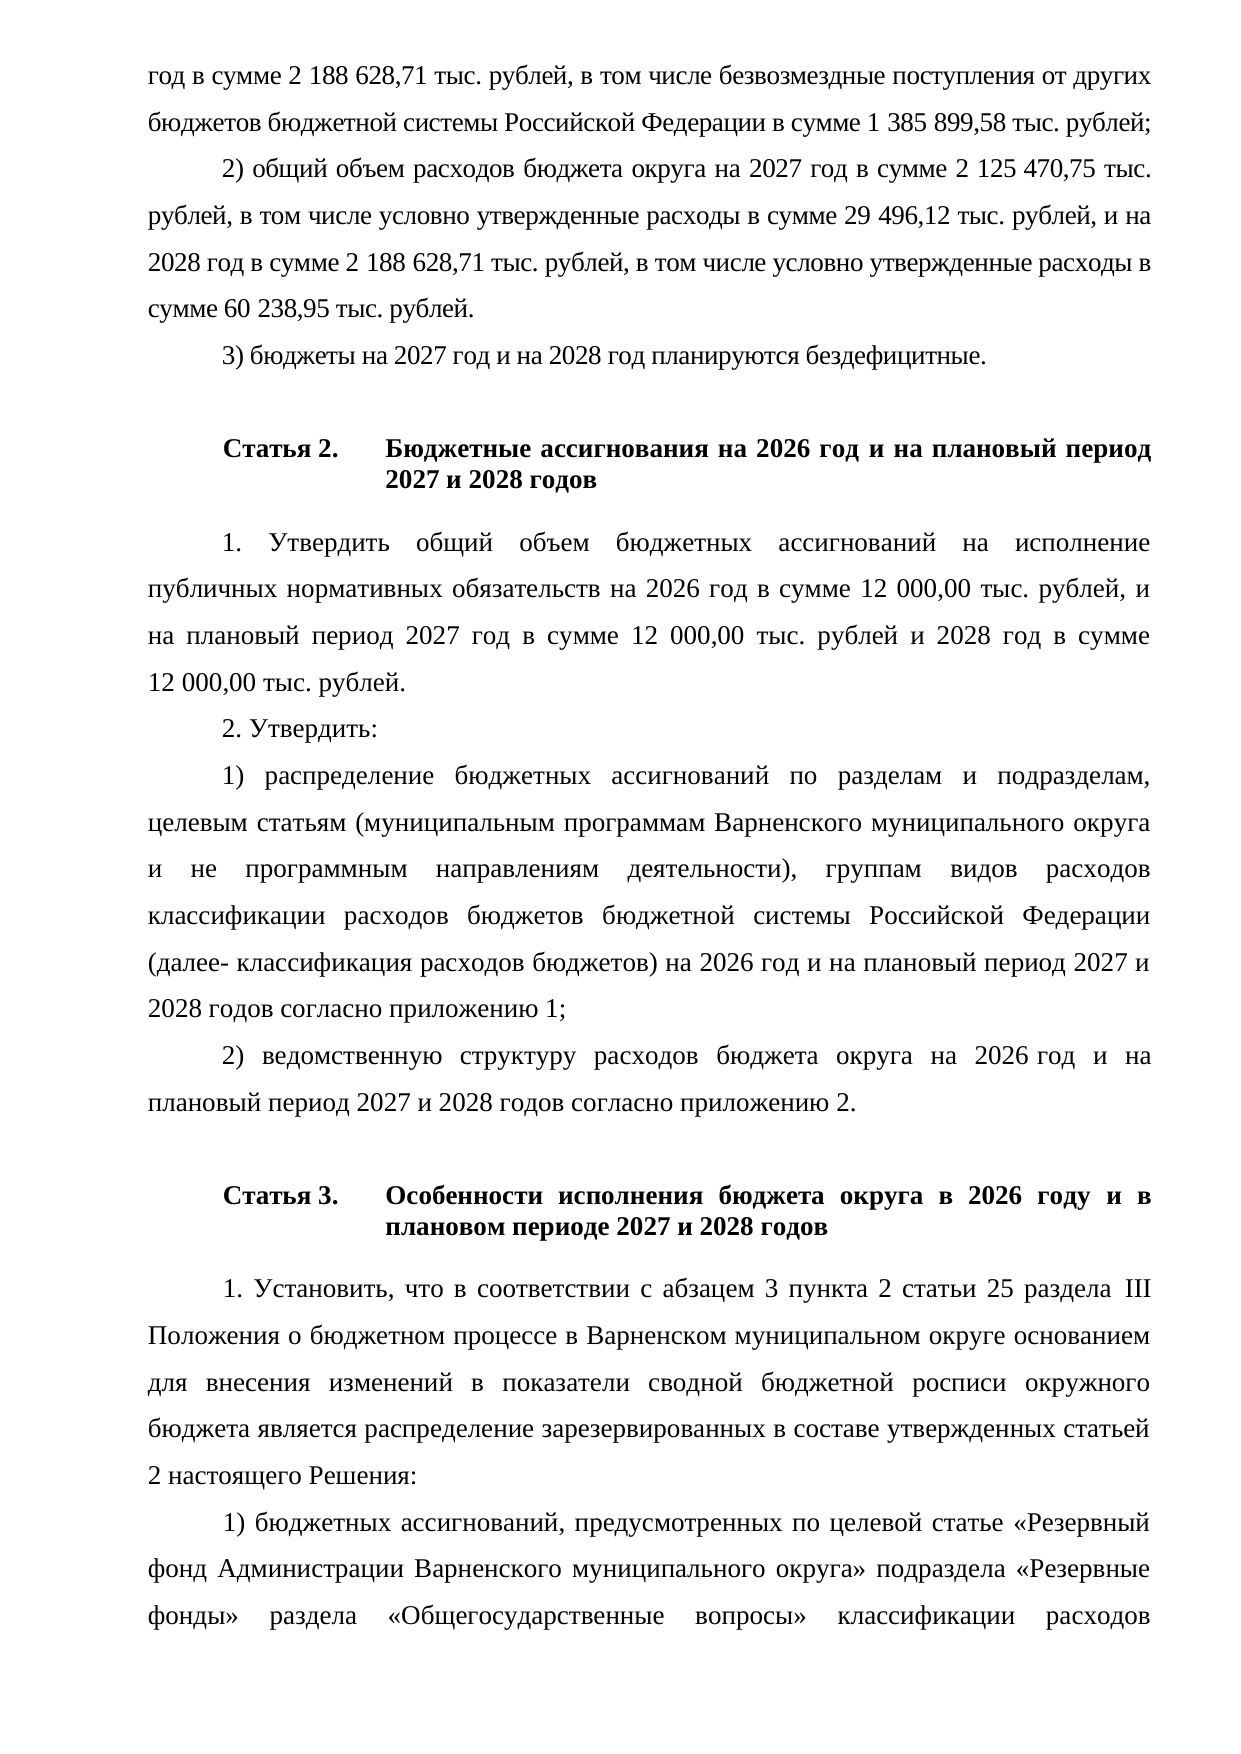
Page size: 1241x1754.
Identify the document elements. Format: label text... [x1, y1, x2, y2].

text 1. Установить, что в соответствии с абзацем 3 пункта 2 статьи 25 раздела III Положения о бюджетном процессе в Варненском муниципальном округе основанием для внесения изменений в показатели сводной бюджетной росписи окружного бюджета является распределение зарезервированных в составе утвержденных статьей 2 настоящего Решения: [148, 1273, 1152, 1490]
text 2) ведомственную структуру расходов бюджета округа на 2026 год и на плановый период 2027 и 2028 годов согласно приложению 2. [148, 1039, 1152, 1117]
text 3) бюджеты на 2027 год и на 2028 год планируются бездефицитные. [148, 339, 1152, 370]
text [148, 1506, 1152, 1630]
text Статья 2. Бюджетные ассигнования на 2026 год и на плановый период 2027 и 2028 годов [223, 432, 1152, 495]
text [148, 59, 1152, 137]
text 1) распределение бюджетных ассигнований по разделам и подразделам, целевым статьям (муниципальным программам Варненского муниципального округа и не программным направлениям деятельности), группам видов расходов классификации расходов бюджетов бюджетной системы Российской Федерации (далее- классификация расходов бюджетов) на 2026 год и на плановый период 2027 и 2028 годов согласно приложению 1; [148, 759, 1152, 1024]
text 2) общий объем расходов бюджета округа на 2027 год в сумме 2 125 470,75 тыс. рублей, в том числе условно утвержденные расходы в сумме 29 496,12 тыс. рублей, и на 2028 год в сумме 2 188 628,71 тыс. рублей, в том числе условно утвержденные расходы в сумме 60 238,95 тыс. рублей. [148, 152, 1152, 323]
text 1. Утвердить общий объем бюджетных ассигнований на исполнение публичных нормативных обязательств на 2026 год в сумме 12 000,00 тыс. рублей, и на плановый период 2027 год в сумме 12 000,00 тыс. рублей и 2028 год в сумме 12 000,00 тыс. рублей. [148, 526, 1152, 697]
text Статья 3. Особенности исполнения бюджета округа в 2026 году и в плановом периоде 2027 и 2028 годов [223, 1179, 1152, 1241]
text 2. Утвердить: [148, 712, 1152, 744]
